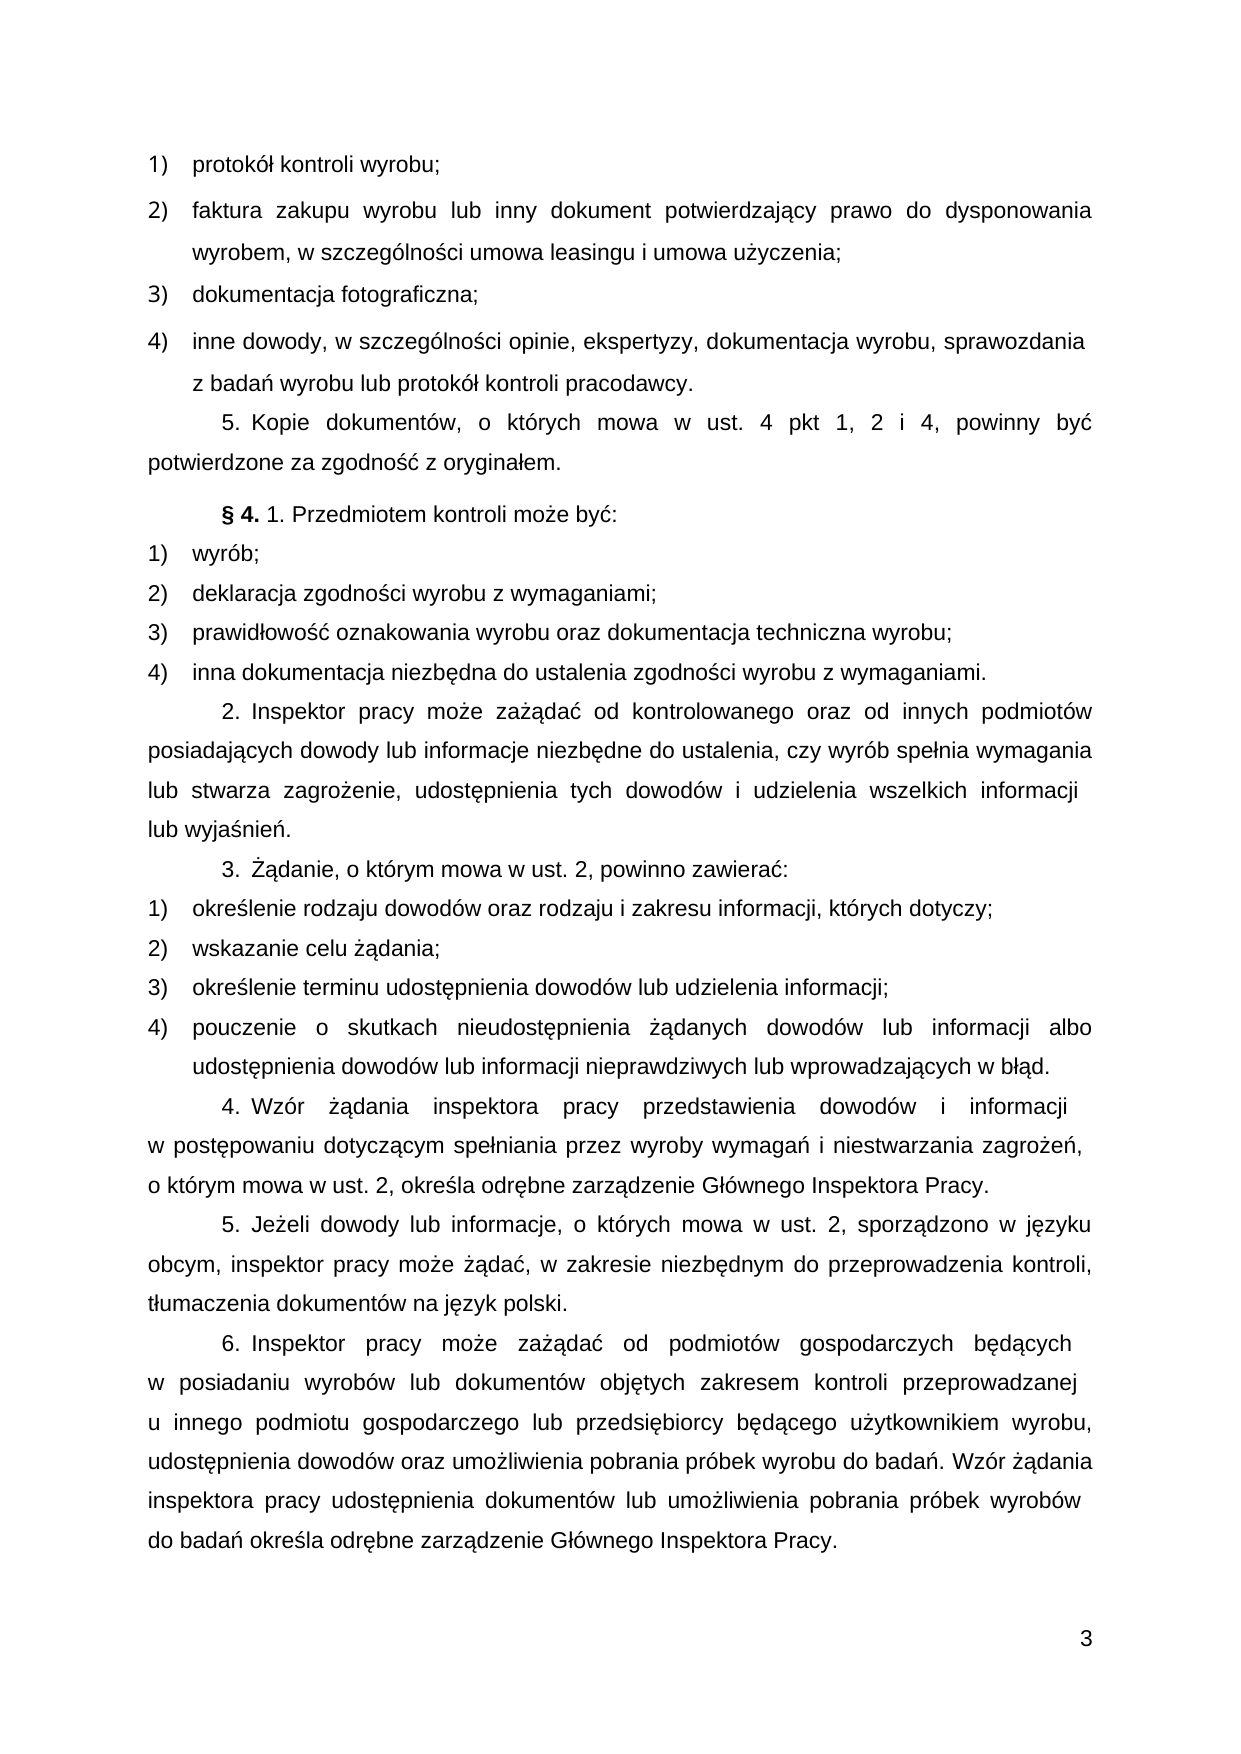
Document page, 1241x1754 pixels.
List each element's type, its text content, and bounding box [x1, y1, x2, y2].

subtitle Kopie dokumentów, o których mowa w ust. 4 pkt 1, 2 i 4, powinny być potwierdzone za zgodność z oryginałem. [148, 409, 1093, 475]
subtitle Żądanie, o którym mowa w ust. 2, powinno zawierać: [221, 856, 1093, 882]
subtitle protokół kontroli wyrobu; [148, 148, 1093, 179]
subtitle Inspektor pracy może zażądać od podmiotów gospodarczych będących w posiadaniu wyrobów lub dokumentów objętych zakresem kontroli przeprowadzanej u innego podmiotu gospodarczego lub przedsiębiorcy będącego użytkownikiem wyrobu, udostępnienia dowodów oraz umożliwienia pobrania próbek wyrobu do badań. Wzór żądania inspektora pracy udostępnienia dokumentów lub umożliwienia pobrania próbek wyrobów do badań określa odrębne zarządzenie Głównego Inspektora Pracy. [148, 1329, 1093, 1553]
subtitle faktura zakupu wyrobu lub inny dokument potwierdzający prawo do dysponowania wyrobem, w szczególności umowa leasingu i umowa użyczenia; [148, 194, 1093, 265]
list określenie rodzaju dowodów oraz rodzaju i zakresu informacji, których dotyczy; [148, 895, 1093, 922]
list deklaracja zgodności wyrobu z wymaganiami; [148, 579, 1093, 606]
subtitle Wzór żądania inspektora pracy przedstawienia dowodów i informacji w postępowaniu dotyczącym spełniania przez wyroby wymagań i niestwarzania zagrożeń, o którym mowa w ust. 2, określa odrębne zarządzenie Głównego Inspektora Pracy. [148, 1093, 1093, 1198]
list inna dokumentacja niezbędna do ustalenia zgodności wyrobu z wymaganiami. [148, 658, 1093, 685]
list pouczenie o skutkach nieudostępnienia żądanych dowodów lub informacji albo udostępnienia dowodów lub informacji nieprawdziwych lub wprowadzających w błąd. [148, 1014, 1093, 1079]
list Inspektor pracy może zażądać od kontrolowanego oraz od innych podmiotów posiadających dowody lub informacje niezbędne do ustalenia, czy wyrób spełnia wymagania lub stwarza zagrożenie, udostępnienia tych dowodów i udzielenia wszelkich informacji lub wyjaśnień. [148, 698, 1093, 843]
text § 4. 1. Przedmiotem kontroli może być: [148, 501, 1093, 527]
subtitle dokumentacja fotograficzna; [148, 278, 1093, 309]
list prawidłowość oznakowania wyrobu oraz dokumentacja techniczna wyrobu; [148, 619, 1093, 645]
subtitle Jeżeli dowody lub informacje, o których mowa w ust. 2, sporządzono w języku obcym, inspektor pracy może żądać, w zakresie niezbędnym do przeprowadzenia kontroli, tłumaczenia dokumentów na język polski. [148, 1211, 1093, 1316]
list wskazanie celu żądania; [148, 935, 1093, 961]
subtitle inne dowody, w szczególności opinie, ekspertyzy, dokumentacja wyrobu, sprawozdania z badań wyrobu lub protokół kontroli pracodawcy. [148, 325, 1093, 396]
list wyrób; [148, 540, 1093, 566]
list określenie terminu udostępnienia dowodów lub udzielenia informacji; [148, 974, 1093, 1001]
